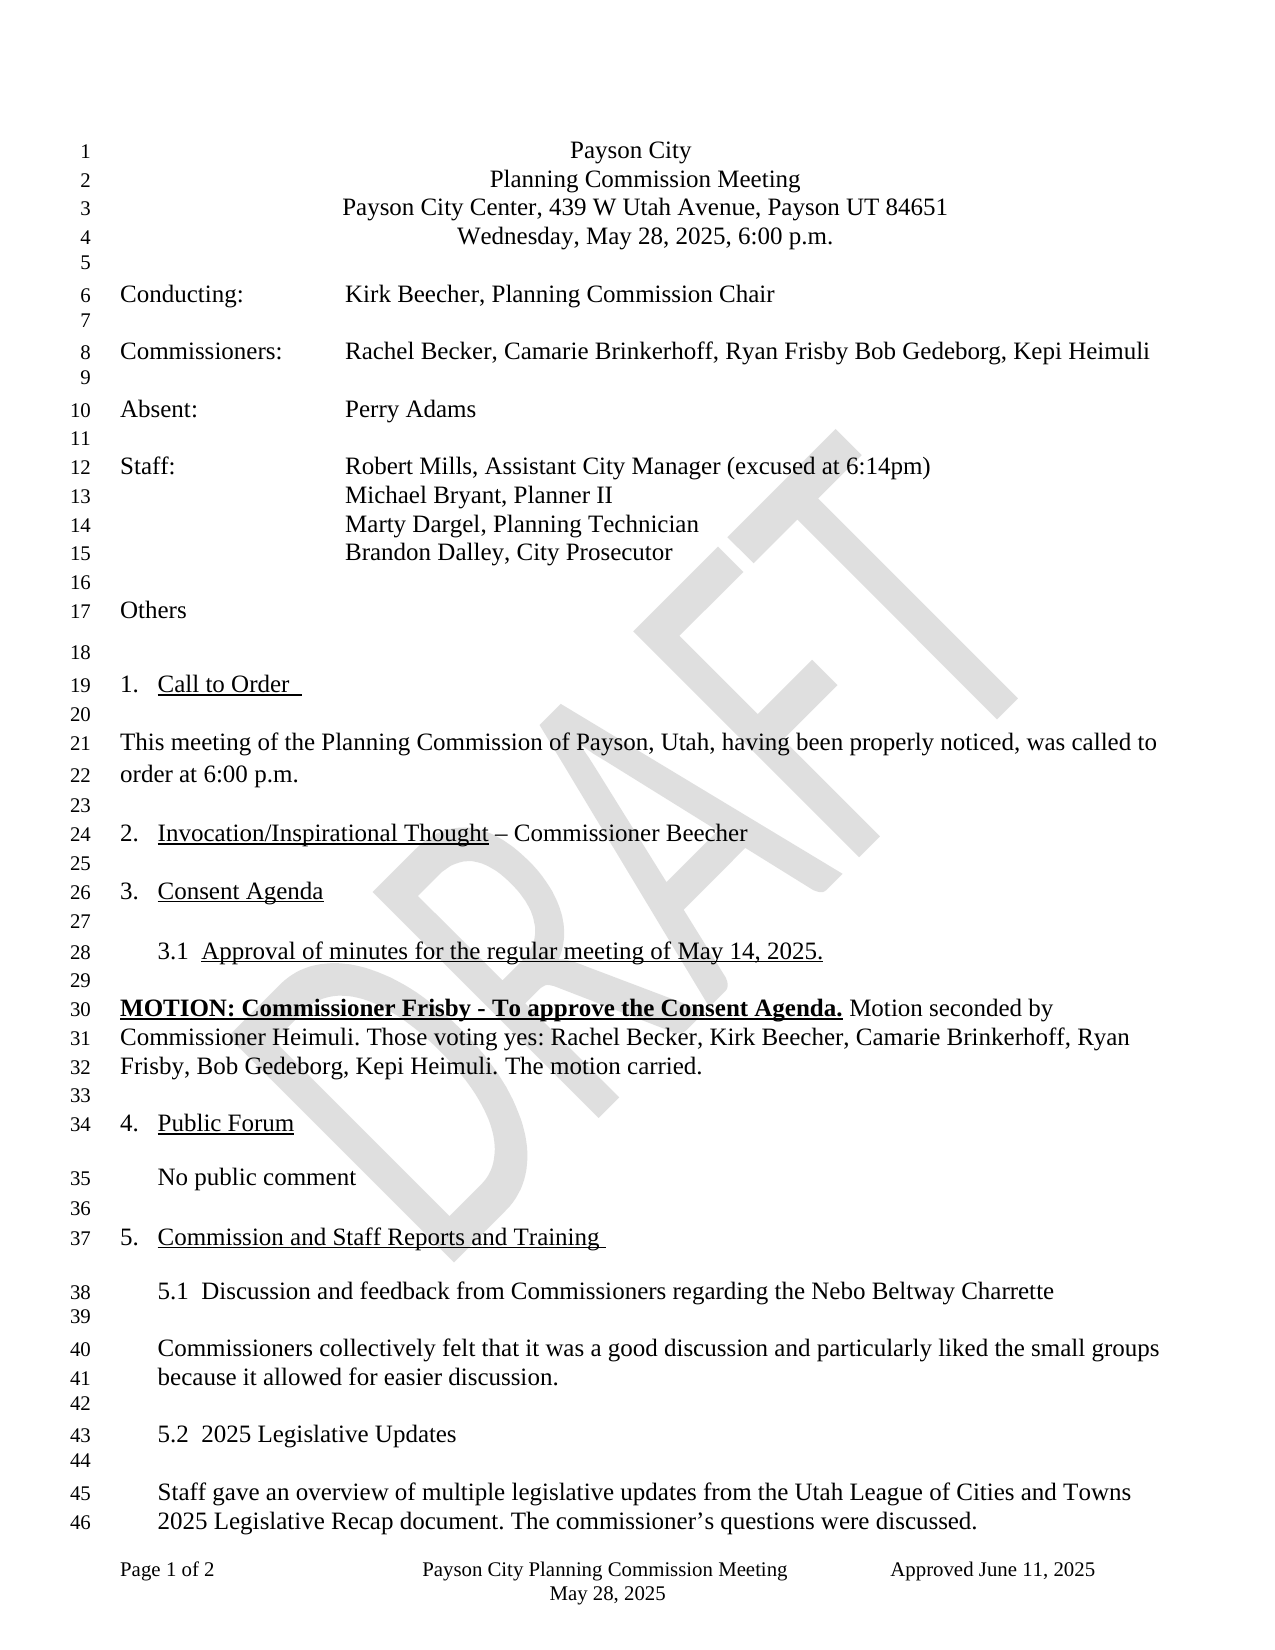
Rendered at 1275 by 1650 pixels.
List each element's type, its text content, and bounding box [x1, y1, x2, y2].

subtitle Others [120, 595, 1170, 624]
list 2025 Legislative Updates [157, 1419, 1170, 1448]
subtitle Invocation/Inspirational Thought – Commissioner Beecher [120, 818, 1170, 847]
subtitle Absent: Perry Adams [120, 394, 1170, 422]
subtitle Public Forum [120, 1108, 1170, 1137]
subtitle Payson City Center, 439 W Utah Avenue, Payson UT 84651 [120, 192, 1170, 221]
subtitle Call to Order [120, 669, 1170, 698]
subtitle Planning Commission Meeting [120, 164, 1170, 192]
subtitle Wednesday, May 28, 2025, 6:00 p.m. [120, 221, 1170, 250]
subtitle Consent Agenda [120, 876, 1170, 904]
text No public comment [157, 1162, 1170, 1191]
subtitle Payson City [495, 135, 1170, 164]
list Discussion and feedback from Commissioners regarding the Nebo Beltway Charrette [157, 1276, 1170, 1304]
subtitle Brandon Dalley, City Prosecutor [120, 537, 1170, 566]
subtitle This meeting of the Planning Commission of Payson, Utah, having been properly noticed, was called to order at 6:00 p.m. [120, 727, 1170, 789]
text Staff gave an overview of multiple legislative updates from the Utah League of Cities and Towns 2025 Legislative Recap document. The commissioner’s questions were discussed. [157, 1477, 1170, 1534]
subtitle Commission and Staff Reports and Training [120, 1222, 1170, 1251]
subtitle Conducting: Kirk Beecher, Planning Commission Chair [120, 279, 1170, 307]
subtitle Marty Dargel, Planning Technician [120, 509, 1170, 537]
subtitle Commissioners: Rachel Becker, Camarie Brinkerhoff, Ryan Frisby Bob Gedeborg, Kepi Heimuli [120, 336, 1170, 365]
text Commissioners collectively felt that it was a good discussion and particularly liked the small groups because it allowed for easier discussion. [157, 1333, 1170, 1391]
subtitle MOTION: Commissioner Frisby - To approve the Consent Agenda. Motion seconded by Commissioner Heimuli. Those voting yes: Rachel Becker, Kirk Beecher, Camarie Brinkerhoff, Ryan Frisby, Bob Gedeborg, Kepi Heimuli. The motion carried. [120, 993, 1170, 1079]
subtitle Staff: Robert Mills, Assistant City Manager (excused at 6:14pm) [120, 451, 1170, 480]
text Michael Bryant, Planner II [120, 480, 1170, 509]
subtitle Approval of minutes for the regular meeting of May 14, 2025. [157, 936, 1170, 964]
